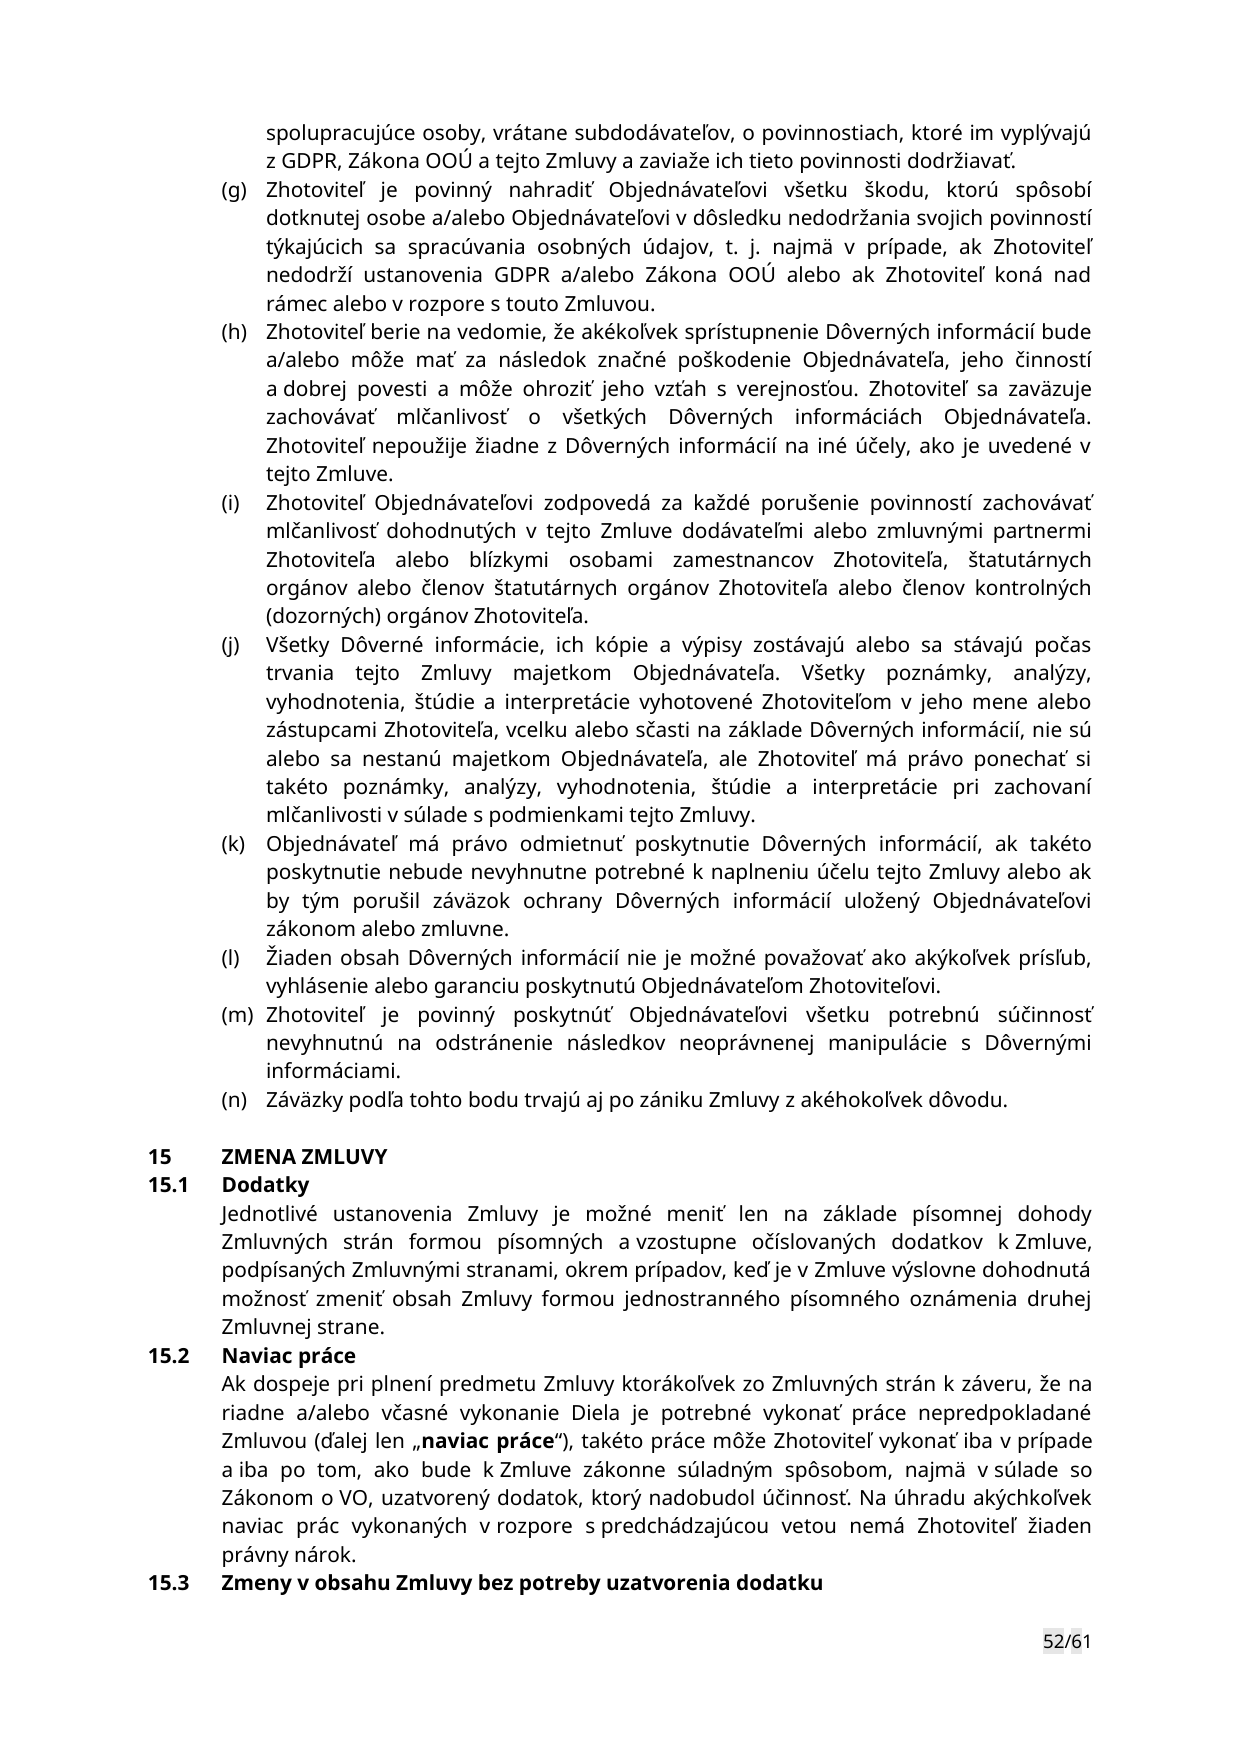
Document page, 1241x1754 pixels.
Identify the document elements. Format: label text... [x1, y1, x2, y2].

text Jednotlivé ustanovenia Zmluvy je možné meniť len na základe písomnej dohody Zmluvných strán formou písomných a vzostupne očíslovaných dodatkov k Zmluve, podpísaných Zmluvnými stranami, okrem prípadov, keď je v Zmluve výslovne dohodnutá možnosť zmeniť obsah Zmluvy formou jednostranného písomného oznámenia druhej Zmluvnej strane. [221, 1199, 1093, 1341]
text (k) Objednávateľ má právo odmietnuť poskytnutie Dôverných informácií, ak takéto poskytnutie nebude nevyhnutne potrebné k naplneniu účelu tejto Zmluvy alebo ak by tým porušil záväzok ochrany Dôverných informácií uložený Objednávateľovi zákonom alebo zmluvne. [221, 829, 1093, 943]
text Ak dospeje pri plnení predmetu Zmluvy ktorákoľvek zo Zmluvných strán k záveru, že na riadne a/alebo včasné vykonanie Diela je potrebné vykonať práce nepredpokladané Zmluvou (ďalej len „naviac práce“), takéto práce môže Zhotoviteľ vykonať iba v prípade a iba po tom, ako bude k Zmluve zákonne súladným spôsobom, najmä v súlade so Zákonom o VO, uzatvorený dodatok, ktorý nadobudol účinnosť. Na úhradu akýchkoľvek naviac prác vykonaných v rozpore s predchádzajúcou vetou nemá Zhotoviteľ žiaden právny nárok. [221, 1369, 1093, 1568]
text 15.3 Zmeny v obsahu Zmluvy bez potreby uzatvorenia dodatku [148, 1568, 1093, 1597]
text (i) Zhotoviteľ Objednávateľovi zodpovedá za každé porušenie povinností zachovávať mlčanlivosť dohodnutých v tejto Zmluve dodávateľmi alebo zmluvnými partnermi Zhotoviteľa alebo blízkymi osobami zamestnancov Zhotoviteľa, štatutárnych orgánov alebo členov štatutárnych orgánov Zhotoviteľa alebo členov kontrolných (dozorných) orgánov Zhotoviteľa. [221, 488, 1093, 630]
text (j) Všetky Dôverné informácie, ich kópie a výpisy zostávajú alebo sa stávajú počas trvania tejto Zmluvy majetkom Objednávateľa. Všetky poznámky, analýzy, vyhodnotenia, štúdie a interpretácie vyhotovené Zhotoviteľom v jeho mene alebo zástupcami Zhotoviteľa, vcelku alebo sčasti na základe Dôverných informácií, nie sú alebo sa nestanú majetkom Objednávateľa, ale Zhotoviteľ má právo ponechať si takéto poznámky, analýzy, vyhodnotenia, štúdie a interpretácie pri zachovaní mlčanlivosti v súlade s podmienkami tejto Zmluvy. [221, 630, 1093, 829]
text (m) Zhotoviteľ je povinný poskytnúť Objednávateľovi všetku potrebnú súčinnosť nevyhnutnú na odstránenie následkov neoprávnenej manipulácie s Dôvernými informáciami. [221, 1000, 1093, 1085]
text (n) Záväzky podľa tohto bodu trvajú aj po zániku Zmluvy z akéhokoľvek dôvodu. [221, 1085, 1093, 1113]
text (l) Žiaden obsah Dôverných informácií nie je možné považovať ako akýkoľvek prísľub, vyhlásenie alebo garanciu poskytnutú Objednávateľom Zhotoviteľovi. [221, 943, 1093, 1000]
text (h) Zhotoviteľ berie na vedomie, že akékoľvek sprístupnenie Dôverných informácií bude a/alebo môže mať za následok značné poškodenie Objednávateľa, jeho činností a dobrej povesti a môže ohroziť jeho vzťah s verejnosťou. Zhotoviteľ sa zaväzuje zachovávať mlčanlivosť o všetkých Dôverných informáciách Objednávateľa. Zhotoviteľ nepoužije žiadne z Dôverných informácií na iné účely, ako je uvedené v tejto Zmluve. [221, 317, 1093, 488]
text 15.1 Dodatky [148, 1170, 1093, 1199]
text (g) Zhotoviteľ je povinný nahradiť Objednávateľovi všetku škodu, ktorú spôsobí dotknutej osobe a/alebo Objednávateľovi v dôsledku nedodržania svojich povinností týkajúcich sa spracúvania osobných údajov, t. j. najmä v prípade, ak Zhotoviteľ nedodrží ustanovenia GDPR a/alebo Zákona OOÚ alebo ak Zhotoviteľ koná nad rámec alebo v rozpore s touto Zmluvou. [221, 175, 1093, 317]
text 15.2 Naviac práce [148, 1341, 1093, 1369]
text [221, 118, 1093, 175]
text 15 ZMENA ZMLUVY [148, 1142, 1093, 1170]
